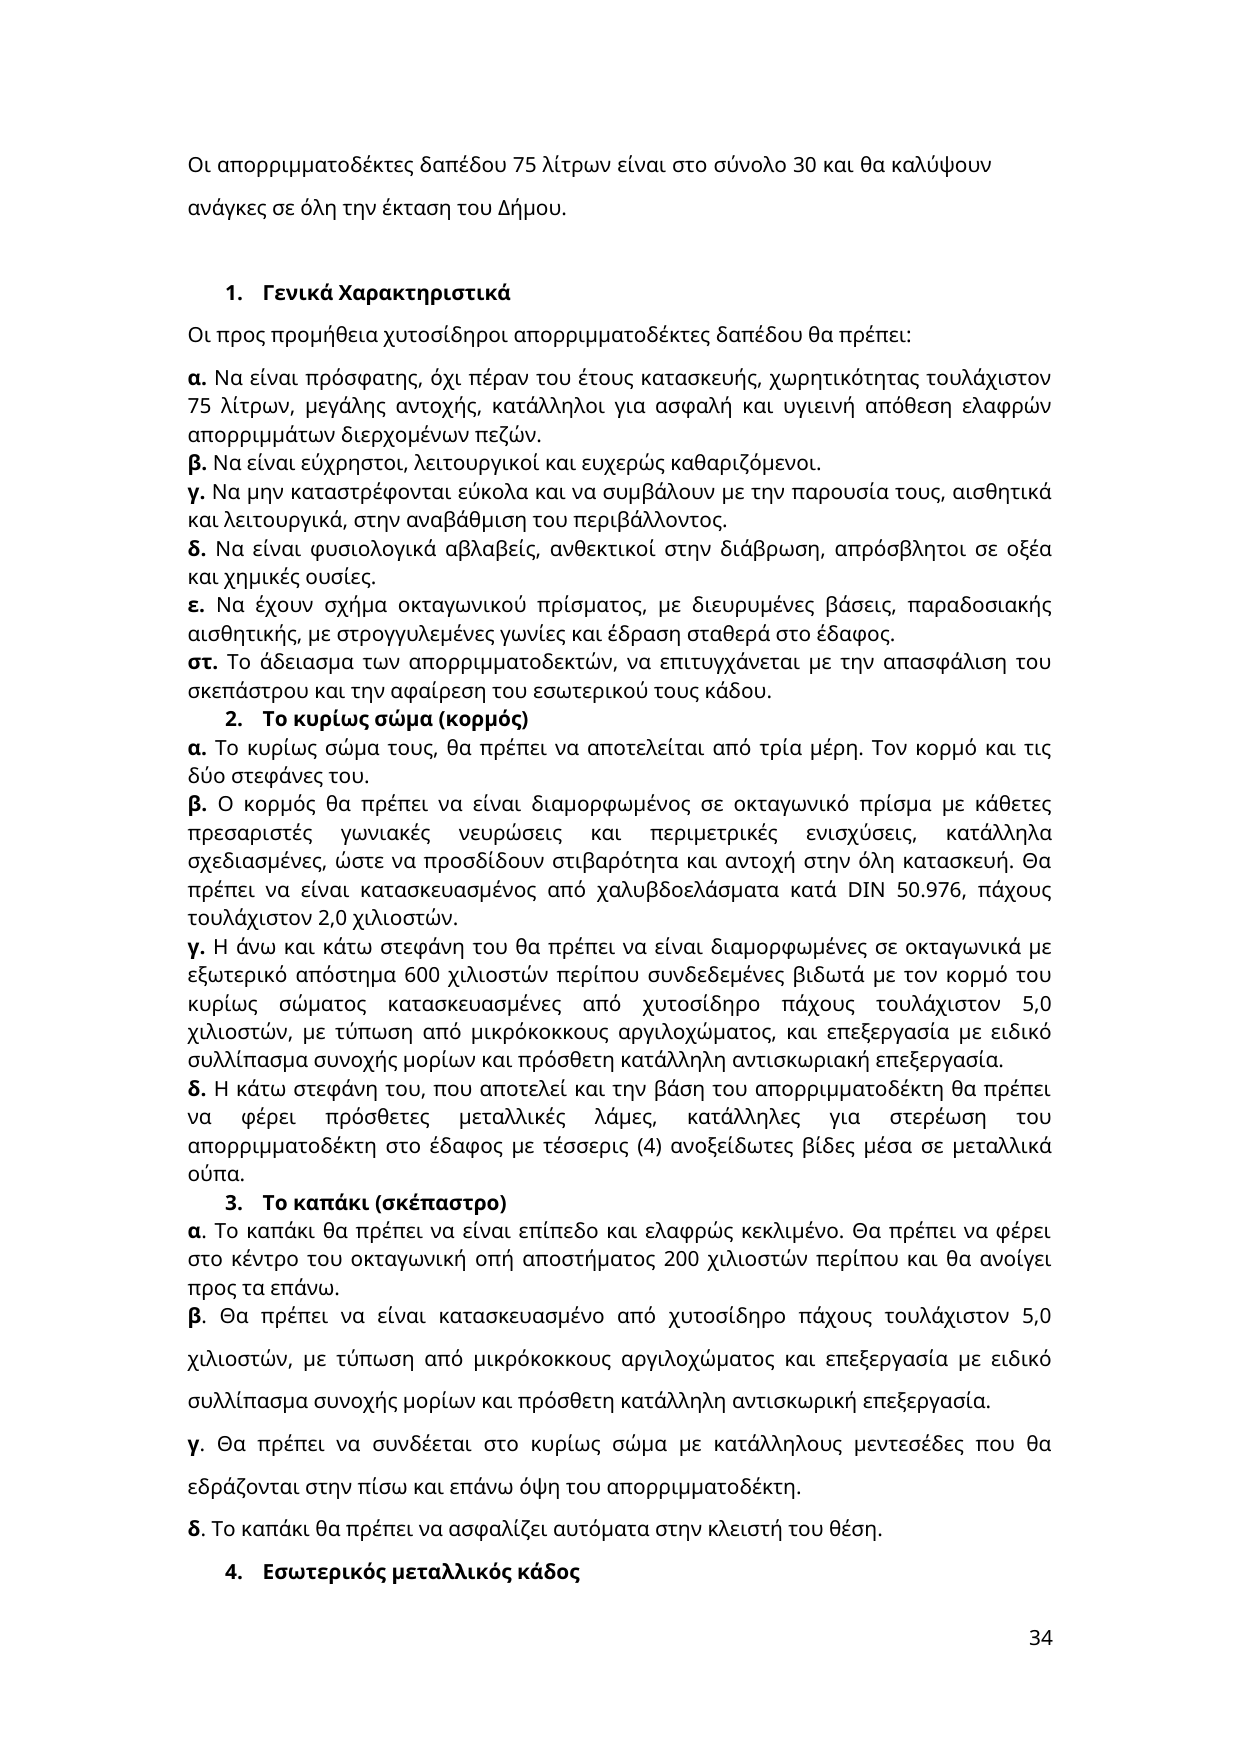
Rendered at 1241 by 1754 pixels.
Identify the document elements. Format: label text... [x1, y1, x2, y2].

text β. Θα πρέπει να είναι κατασκευασμένο από χυτοσίδηρο πάχους τουλάχιστον , με τύπωση από μικρόκοκκους αργιλοχώματος και επεξεργασία με ειδικό συλλίπασμα συνοχής μορίων και πρόσθετη κατάλληλη αντισκωρική επεξεργασία. [187, 1301, 1053, 1415]
list Γενικά Χαρακτηριστικά [225, 278, 1053, 306]
list Το κυρίως σώμα (κορμός) [225, 704, 1053, 733]
text β. Να είναι εύχρηστοι, λειτουργικοί και ευχερώς καθαριζόμενοι. [187, 448, 1053, 477]
list Το καπάκι (σκέπαστρο) [225, 1188, 1053, 1216]
text γ. Να μην καταστρέφονται εύκολα και να συμβάλουν με την παρουσία τους, αισθητικά και λειτουργικά, στην αναβάθμιση του περιβάλλοντος. [187, 477, 1053, 534]
text β. Ο κορμός θα πρέπει να είναι διαμορφωμένος σε οκταγωνικό πρίσμα με κάθετες πρεσαριστές γωνιακές νευρώσεις και περιμετρικές ενισχύσεις, κατάλληλα σχεδιασμένες, ώστε να προσδίδουν στιβαρότητα και αντοχή στην όλη κατασκευή. Θα πρέπει να είναι κατασκευασμένος από χαλυβδοελάσματα κατά DIN 50.976, πάχους τουλάχιστον . [187, 789, 1053, 932]
text ε. Να έχουν σχήμα οκταγωνικού πρίσματος, με διευρυμένες βάσεις, παραδοσιακής αισθητικής, με στρογγυλεμένες γωνίες και έδραση σταθερά στο έδαφος. [187, 591, 1053, 647]
text α. Το κυρίως σώμα τους, θα πρέπει να αποτελείται από τρία μέρη. Τον κορμό και τις δύο στεφάνες του. [187, 733, 1053, 789]
text α. Να είναι πρόσφατης, όχι πέραν του έτους κατασκευής, χωρητικότητας τουλάχιστον , μεγάλης αντοχής, κατάλληλοι για ασφαλή και υγιεινή απόθεση ελαφρών απορριμμάτων διερχομένων πεζών. [187, 363, 1053, 448]
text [187, 150, 993, 221]
text δ. Η κάτω στεφάνη του, που αποτελεί και την βάση του απορριμματοδέκτη θα πρέπει να φέρει πρόσθετες μεταλλικές λάμες, κατάλληλες για στερέωση του απορριμματοδέκτη στο έδαφος με τέσσερις (4) ανοξείδωτες βίδες μέσα σε μεταλλικά ούπα. [187, 1074, 1053, 1188]
text γ. Θα πρέπει να συνδέεται στο κυρίως σώμα με κατάλληλους μεντεσέδες που θα εδράζονται στην πίσω και επάνω όψη του απορριμματοδέκτη. [187, 1429, 1053, 1500]
text δ. Το καπάκι θα πρέπει να ασφαλίζει αυτόματα στην κλειστή του θέση. [187, 1514, 1053, 1543]
text δ. Να είναι φυσιολογικά αβλαβείς, ανθεκτικοί στην διάβρωση, απρόσβλητοι σε οξέα και χημικές ουσίες. [187, 534, 1053, 591]
text στ. Το άδειασμα των απορριμματοδεκτών, να επιτυγχάνεται με την απασφάλιση του σκεπάστρου και την αφαίρεση του εσωτερικού τους κάδου. [187, 647, 1053, 704]
text γ. Η άνω και κάτω στεφάνη του θα πρέπει να είναι διαμορφωμένες σε οκταγωνικά με εξωτερικό απόστημα περίπου συνδεδεμένες βιδωτά με τον κορμό του κυρίως σώματος κατασκευασμένες από χυτοσίδηρο πάχους τουλάχιστον , με τύπωση από μικρόκοκκους αργιλοχώματος, και επεξεργασία με ειδικό συλλίπασμα συνοχής μορίων και πρόσθετη κατάλληλη αντισκωριακή επεξεργασία. [187, 932, 1053, 1074]
text Oι προς προμήθεια χυτοσίδηροι απορριμματοδέκτες δαπέδου θα πρέπει: [187, 320, 1053, 349]
list Εσωτερικός μεταλλικός κάδος [225, 1557, 1053, 1586]
text α. Το καπάκι θα πρέπει να είναι επίπεδο και ελαφρώς κεκλιμένο. Θα πρέπει να φέρει στο κέντρο του οκταγωνική οπή αποστήματος περίπου και θα ανοίγει προς τα επάνω. [187, 1216, 1053, 1301]
